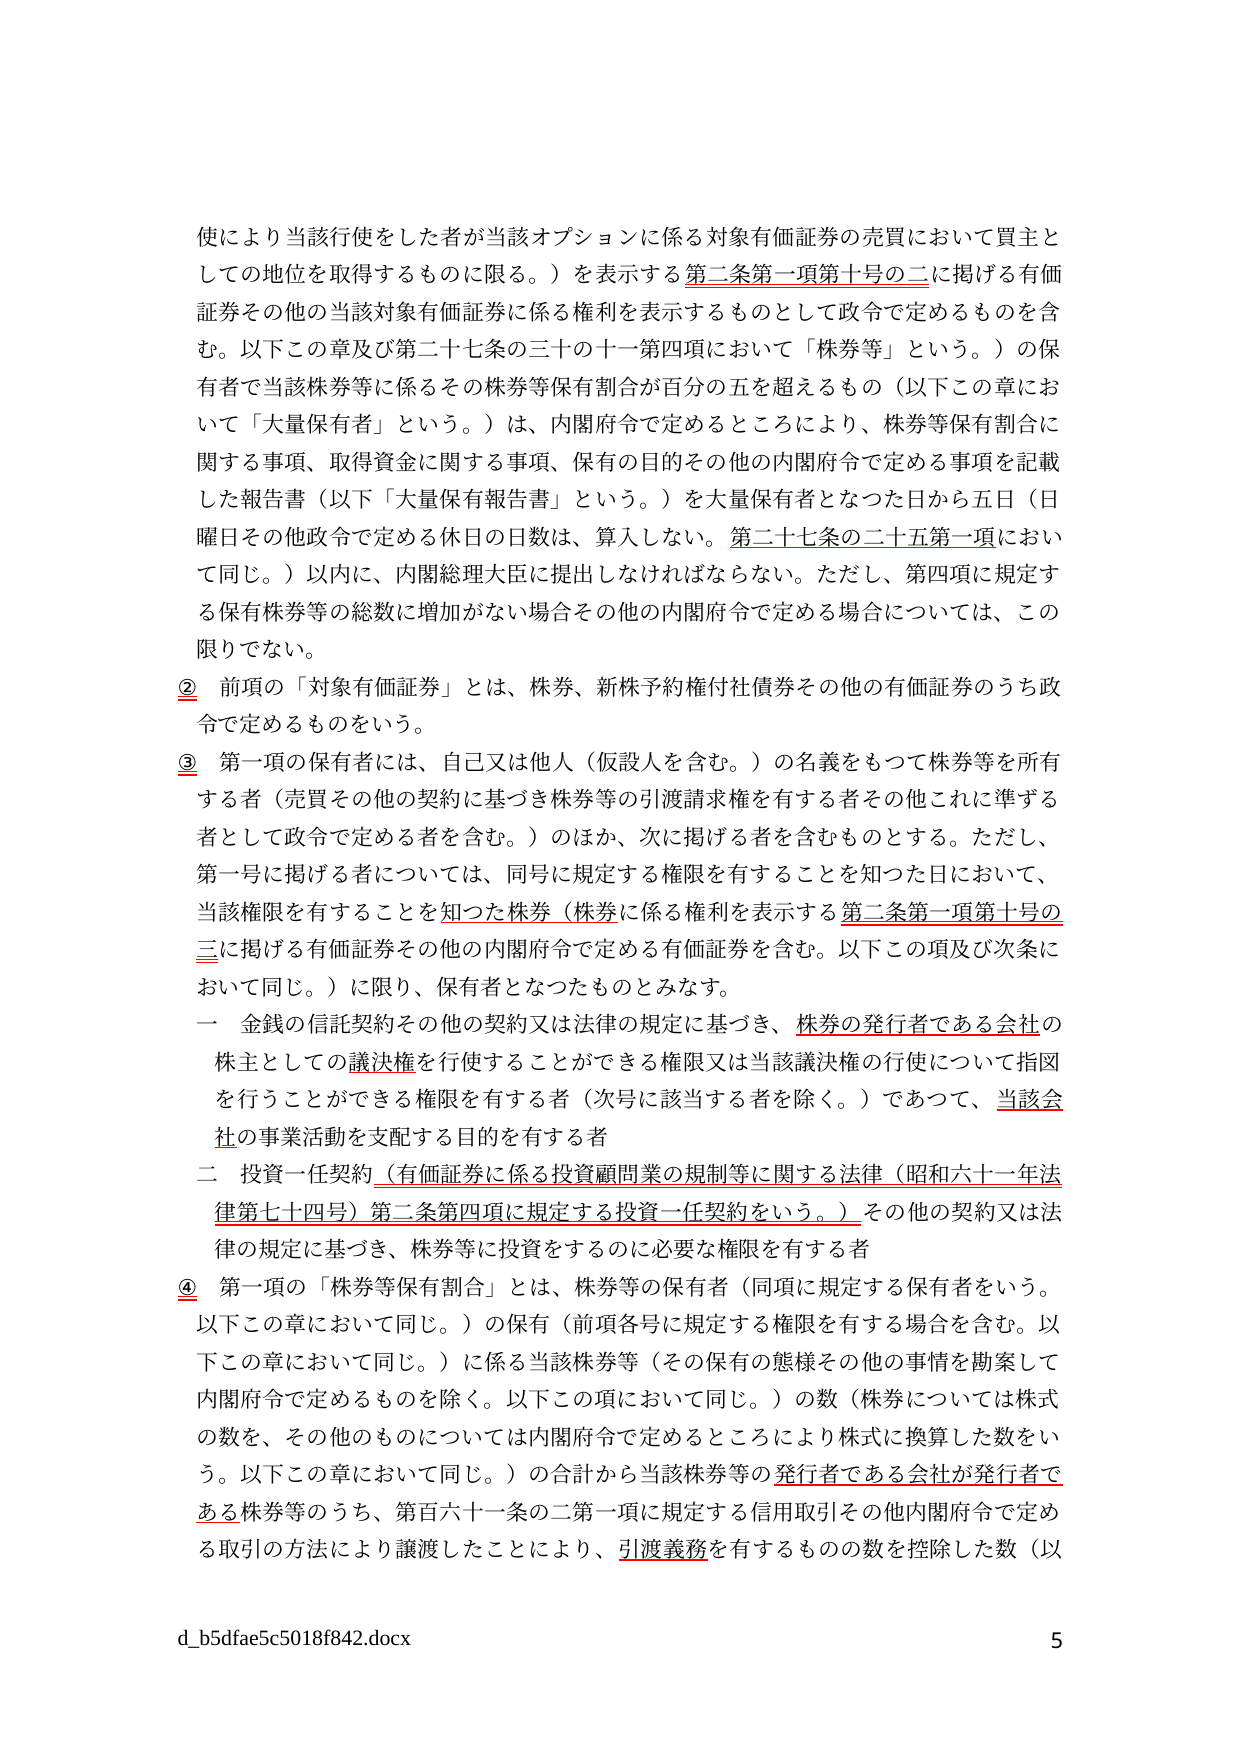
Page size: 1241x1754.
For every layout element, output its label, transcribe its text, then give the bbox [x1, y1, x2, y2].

text ③ 第一項の保有者には、自己又は他人（仮設人を含む。）の名義をもつて株券等を所有する者（売買その他の契約に基づき株券等の引渡請求権を有する者その他これに準ずる者として政令で定める者を含む。）のほか、次に掲げる者を含むものとする。ただし、第一号に掲げる者については、同号に規定する権限を有することを知つた日において、当該権限を有することを知つた株券（株券に係る権利を表示する第二条第一項第十号の三に掲げる有価証券その他の内閣府令で定める有価証券を含む。以下この項及び次条において同じ。）に限り、保有者となつたものとみなす。 [177, 742, 1063, 1004]
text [177, 1267, 1063, 1567]
text 二 投資一任契約（有価証券に係る投資顧問業の規制等に関する法律（昭和六十一年法律第七十四号）第二条第四項に規定する投資一任契約をいう。）その他の契約又は法律の規定に基づき、株券等に投資をするのに必要な権限を有する者 [196, 1154, 1063, 1267]
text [177, 217, 1063, 667]
text ② 前項の「対象有価証券」とは、株券、新株予約権付社債券その他の有価証券のうち政令で定めるものをいう。 [177, 667, 1063, 742]
text 一 金銭の信託契約その他の契約又は法律の規定に基づき、株券の発行者である会社の株主としての議決権を行使することができる権限又は当該議決権の行使について指図を行うことができる権限を有する者（次号に該当する者を除く。）であつて、当該会社の事業活動を支配する目的を有する者 [196, 1004, 1063, 1154]
